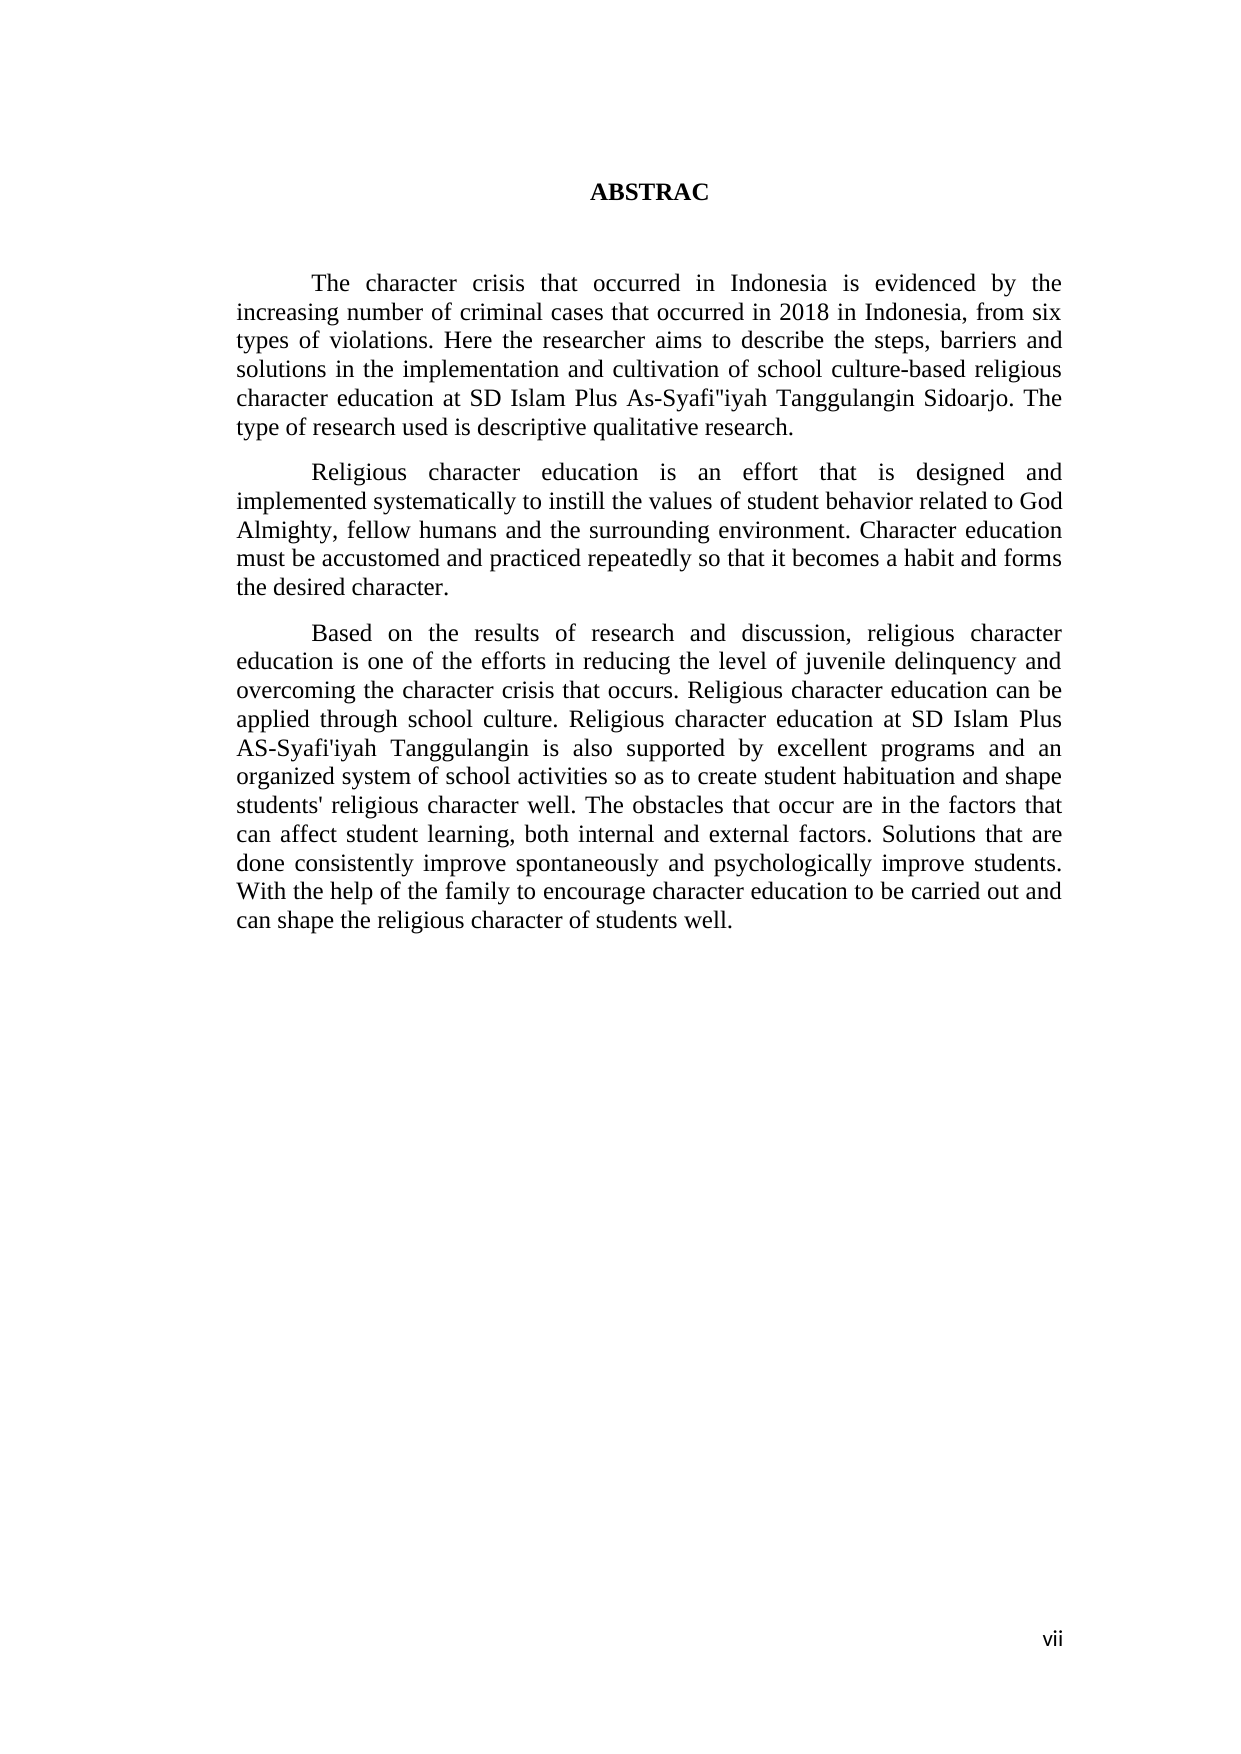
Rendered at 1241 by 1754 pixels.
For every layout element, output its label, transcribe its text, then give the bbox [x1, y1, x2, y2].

text Religious character education is an effort that is designed and implemented systematically to instill the values ​​of student behavior related to God Almighty, fellow humans and the surrounding environment. Character education must be accustomed and practiced repeatedly so that it becomes a habit and forms the desired character. [236, 457, 1063, 601]
text ABSTRAC [236, 177, 1063, 206]
text The character crisis that occurred in Indonesia is evidenced by the increasing number of criminal cases that occurred in 2018 in Indonesia, from six types of violations. Here the researcher aims to describe the steps, barriers and solutions in the implementation and cultivation of school culture-based religious character education at SD Islam Plus As-Syafi''iyah Tanggulangin Sidoarjo. The type of research used is descriptive qualitative research. [236, 268, 1063, 441]
text Based on the results of research and discussion, religious character education is one of the efforts in reducing the level of juvenile delinquency and overcoming the character crisis that occurs. Religious character education can be applied through school culture. Religious character education at SD Islam Plus AS-Syafi'iyah Tanggulangin is also supported by excellent programs and an organized system of school activities so as to create student habituation and shape students' religious character well. The obstacles that occur are in the factors that can affect student learning, both internal and external factors. Solutions that are done consistently improve spontaneously and psychologically improve students. With the help of the family to encourage character education to be carried out and can shape the religious character of students well. [236, 618, 1063, 934]
